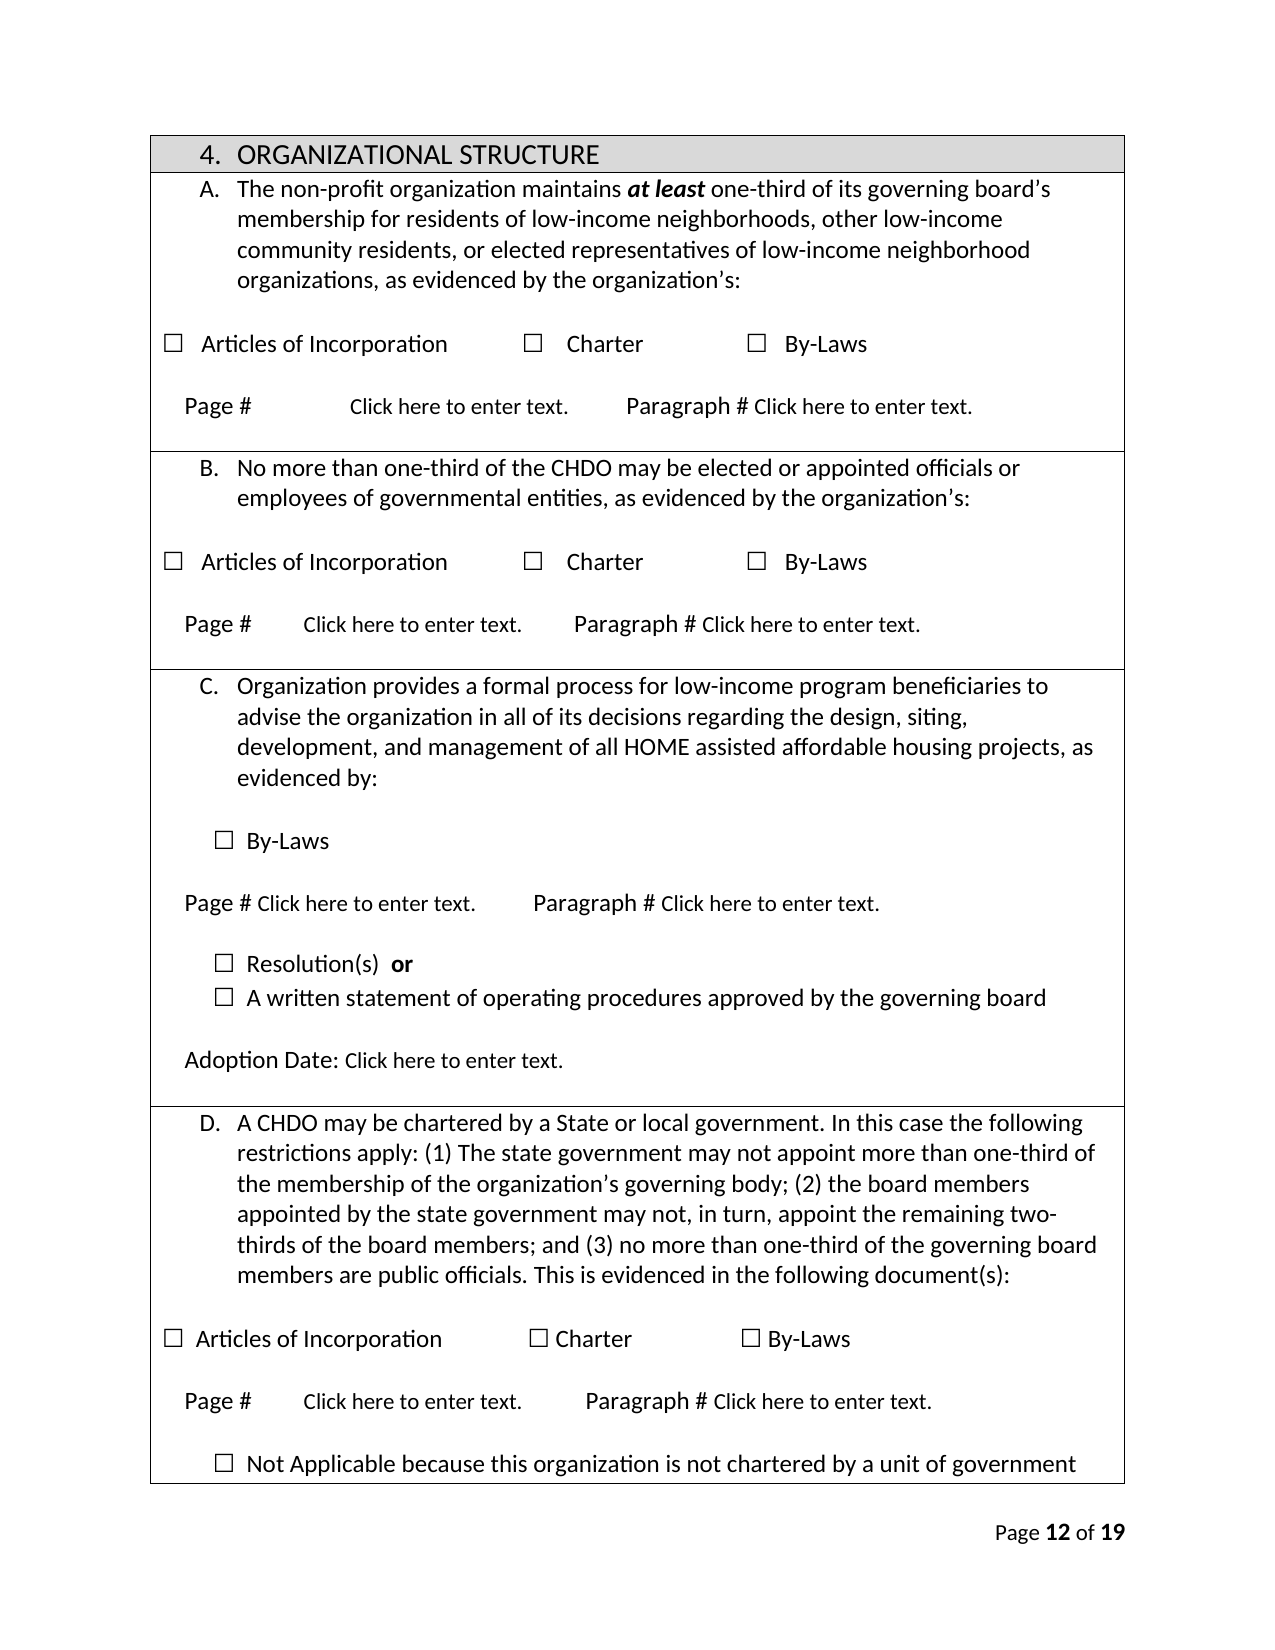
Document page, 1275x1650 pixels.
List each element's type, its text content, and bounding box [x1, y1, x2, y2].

table_cell The non-profit organization maintains at least one-third of its governing board’s membership for residents of low-income neighborhoods, other low-income community residents, or elected representatives of low-income neighborhood organizations, as evidenced by the organization’s: Page # [151, 173, 1124, 451]
table_cell No more than one-third of the CHDO may be elected or appointed officials or employees of governmental entities, as evidenced by the organization’s: Page # Paragraph # [151, 452, 1124, 669]
table_header ORGANIZATIONAL STRUCTURE [151, 136, 1124, 172]
table_cell A CHDO may be chartered by a State or local government. In this case the following restrictions apply: (1) The state government may not appoint more than one-third of the membership of the organization’s governing body; (2) the board members appointed by the state government may not, in turn, appoint the remaining two-thirds of the board members; and (3) no more than one-third of the governing board members are public officials. This is evidenced in the following document(s): because this organization is not chartered by a unit of government [151, 1107, 1124, 1482]
table_cell Organization provides a formal process for low-income program beneficiaries to advise the organization in all of its decisions regarding the design, siting, development, and management of all HOME assisted affordable housing projects, as evidenced by: By-Laws A written statement of operating procedures approved by the governing board [151, 670, 1124, 1106]
